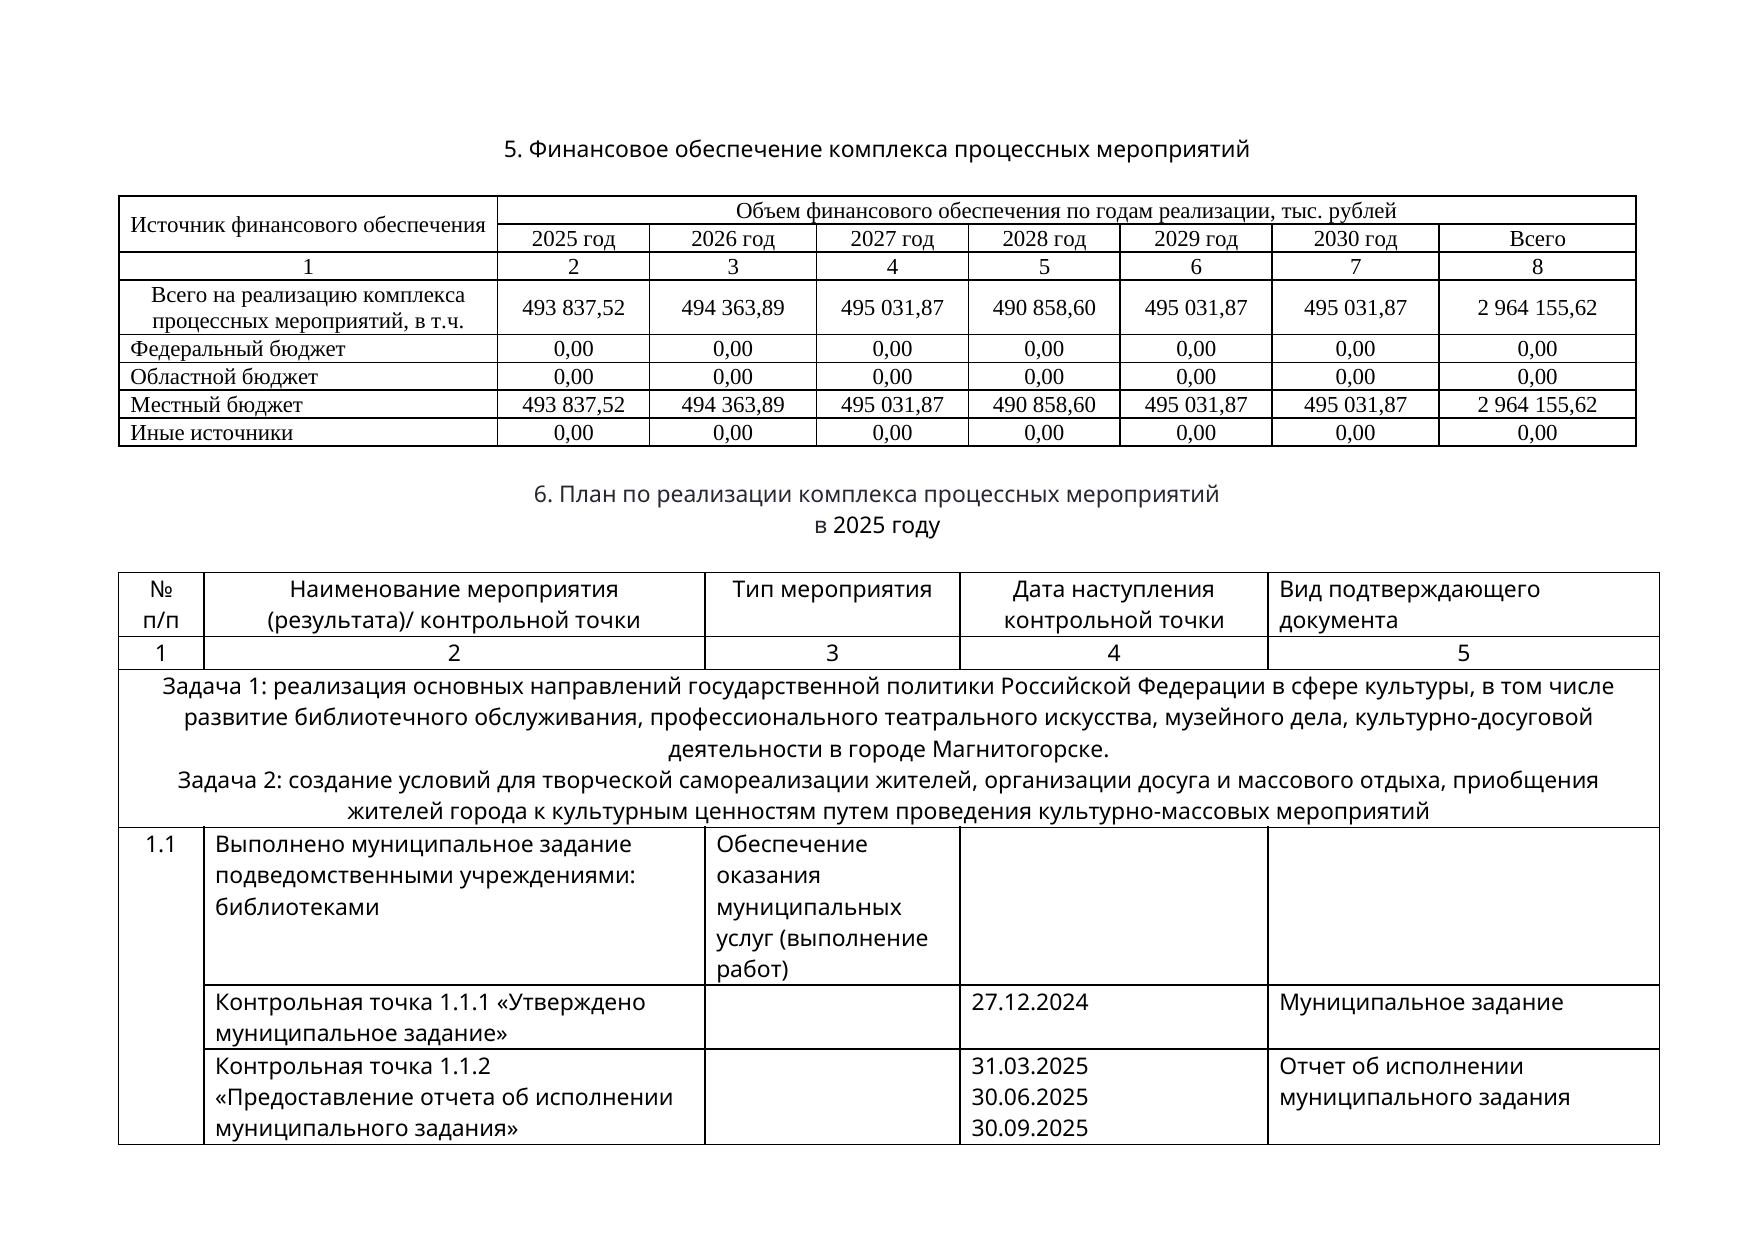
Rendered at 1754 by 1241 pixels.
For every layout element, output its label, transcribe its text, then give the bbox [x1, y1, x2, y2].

table_cell 493 837,52 [498, 281, 649, 333]
table_cell 494 363,89 [650, 281, 816, 333]
table_cell 0,00 [969, 335, 1119, 361]
table_cell 4 [961, 637, 1267, 668]
table_cell Выполнено муниципальное задание подведомственными учреждениями: библиотеками [205, 828, 704, 984]
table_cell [961, 1050, 1267, 1143]
table_cell 0,00 [969, 363, 1119, 389]
table_cell 495 031,87 [1273, 391, 1438, 417]
table_cell 0,00 [498, 419, 649, 445]
table_cell 0,00 [1273, 363, 1438, 389]
table_cell 2029 год [1121, 225, 1271, 251]
table_header Дата наступления контрольной точки [961, 573, 1267, 636]
table_cell 2027 год [817, 225, 968, 251]
table_cell 495 031,87 [817, 281, 968, 333]
list 5. Финансовое обеспечение комплекса процессных мероприятий [118, 133, 1636, 164]
table_cell 493 837,52 [498, 391, 649, 417]
table_cell 3 [706, 637, 959, 668]
table_cell 2028 год [969, 225, 1119, 251]
table_cell Местный бюджет [120, 391, 497, 417]
table_header № п/п [119, 573, 203, 636]
table_cell 0,00 [650, 419, 816, 445]
table_cell 0,00 [969, 419, 1119, 445]
table_cell 0,00 [1440, 419, 1635, 445]
table_cell Иные источники [120, 419, 497, 445]
table_cell 495 031,87 [817, 391, 968, 417]
table_cell [1269, 828, 1659, 984]
table_cell 6 [1121, 253, 1271, 279]
list 6. План по реализации комплекса процессных мероприятий [118, 478, 1636, 509]
table_cell 4 [817, 253, 968, 279]
table_cell 0,00 [498, 363, 649, 389]
table_header Тип мероприятия [706, 573, 959, 636]
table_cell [1269, 1050, 1659, 1143]
table_cell 490 858,60 [969, 391, 1119, 417]
table_cell 0,00 [1440, 335, 1635, 361]
table_cell 2030 год [1273, 225, 1438, 251]
table_header Источник финансового обеспечения [120, 197, 497, 251]
table_cell 2 964 155,62 [1440, 281, 1635, 333]
table_cell 495 031,87 [1121, 281, 1271, 333]
table_cell Задача 1: реализация основных направлений государственной политики Российской Федерации в сфере культуры, в том числе развитие библиотечного обслуживания, профессионального театрального искусства, музейного дела, культурно-досуговой деятельности в городе Магнитогорске. Задача 2: создание условий для творческой самореализации жителей, организации досуга и массового отдыха, приобщения жителей города к культурным ценностям путем проведения культурно-массовых мероприятий [119, 670, 1659, 826]
table_cell 0,00 [1273, 419, 1438, 445]
table_cell Контрольная точка 1.1.1 «Утверждено муниципальное задание» [205, 986, 704, 1048]
table_cell 0,00 [817, 419, 968, 445]
table_cell 0,00 [1121, 363, 1271, 389]
table_cell 0,00 [650, 335, 816, 361]
table_cell 27.12.2024 [961, 986, 1267, 1048]
table_cell 494 363,89 [650, 391, 816, 417]
table_cell [961, 828, 1267, 984]
table_cell 2 964 155,62 [1440, 391, 1635, 417]
table_cell 0,00 [1121, 419, 1271, 445]
table_cell Всего [1440, 225, 1635, 251]
table_cell 490 858,60 [969, 281, 1119, 333]
table_cell 5 [1269, 637, 1659, 668]
table_cell 7 [1273, 253, 1438, 279]
table_header Вид подтверждающего документа [1269, 573, 1659, 636]
table_cell 1 [120, 253, 497, 279]
table_header Объем финансового обеспечения по годам реализации, тыс. рублей [498, 197, 1635, 223]
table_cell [205, 1050, 704, 1143]
table_cell 0,00 [1440, 363, 1635, 389]
table_cell 495 031,87 [1121, 391, 1271, 417]
table_cell 0,00 [498, 335, 649, 361]
table_cell 0,00 [817, 335, 968, 361]
table_cell 0,00 [1121, 335, 1271, 361]
table_cell 0,00 [817, 363, 968, 389]
table_cell Федеральный бюджет [120, 335, 497, 361]
table_cell Областной бюджет [120, 363, 497, 389]
table_cell 1.1 [119, 828, 203, 1143]
table_cell 0,00 [1273, 335, 1438, 361]
table_cell 5 [969, 253, 1119, 279]
table_cell [706, 986, 959, 1048]
table_cell 3 [650, 253, 816, 279]
table_cell 2026 год [650, 225, 816, 251]
table_cell Муниципальное задание [1269, 986, 1659, 1048]
table_cell 2025 год [498, 225, 649, 251]
table_cell 2 [498, 253, 649, 279]
table_cell 495 031,87 [1273, 281, 1438, 333]
text в 2025 году [118, 509, 1636, 540]
table_header Наименование мероприятия (результата)/ контрольной точки [205, 573, 704, 636]
table_cell [706, 1050, 959, 1143]
table_cell 1 [119, 637, 203, 668]
table_cell Всего на реализацию комплекса процессных мероприятий, в т.ч. [120, 281, 497, 333]
table_cell Обеспечение оказания муниципальных услуг (выполнение работ) [706, 828, 959, 984]
table_cell 0,00 [650, 363, 816, 389]
table_cell 8 [1440, 253, 1635, 279]
table_cell 2 [205, 637, 704, 668]
